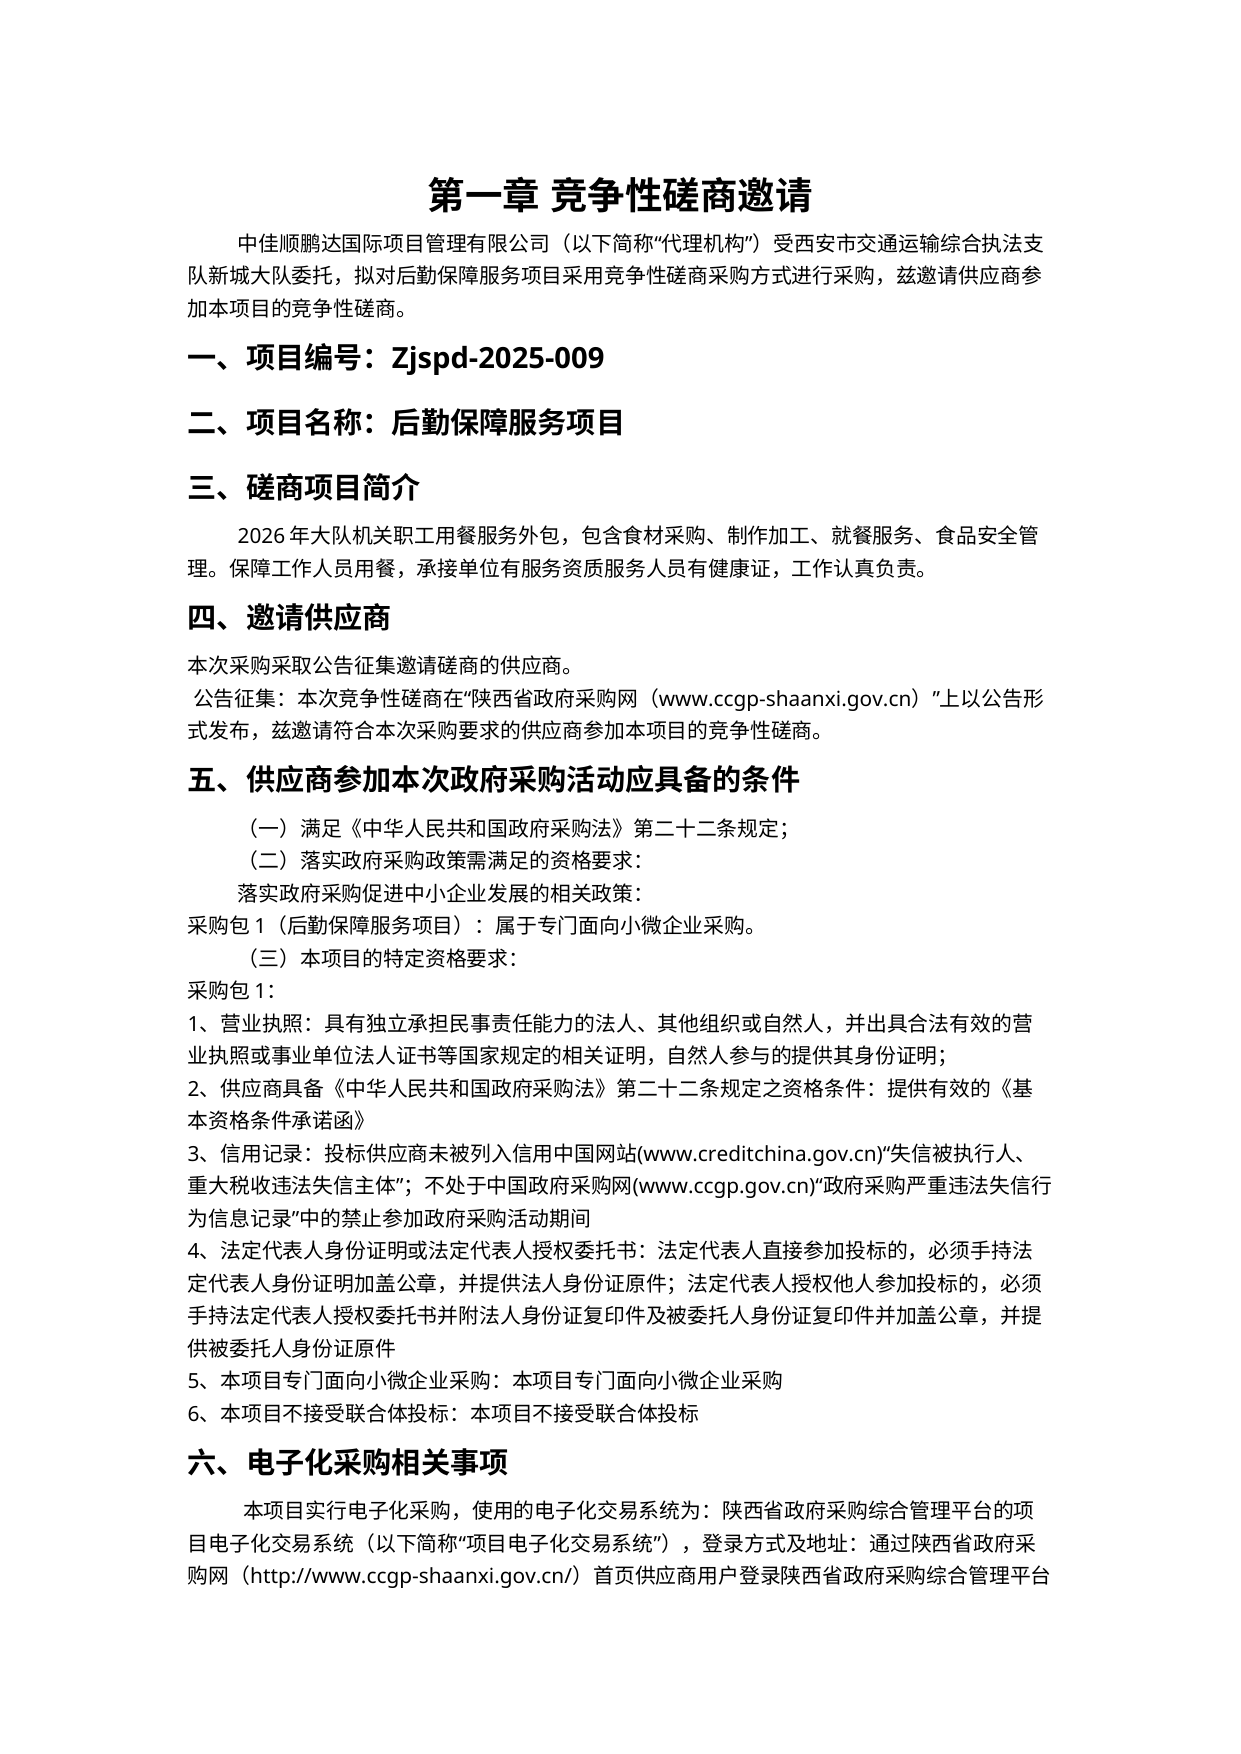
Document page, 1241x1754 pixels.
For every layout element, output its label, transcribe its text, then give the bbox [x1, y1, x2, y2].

text （三）本项目的特定资格要求： [187, 942, 1053, 974]
text 六、电子化采购相关事项 [187, 1429, 1053, 1494]
text 公告征集：本次竞争性磋商在“陕西省政府采购网（www.ccgp-shaanxi.gov.cn）”上以公告形式发布，兹邀请符合本次采购要求的供应商参加本项目的竞争性磋商。 [187, 682, 1053, 747]
text 5、本项目专门面向小微企业采购：本项目专门面向小微企业采购 [187, 1364, 1053, 1397]
text 一、项目编号：Zjspd-2025-009 [187, 324, 1053, 389]
text 4、法定代表人身份证明或法定代表人授权委托书：法定代表人直接参加投标的，必须手持法定代表人身份证明加盖公章，并提供法人身份证原件；法定代表人授权他人参加投标的，必须手持法定代表人授权委托书并附法人身份证复印件及被委托人身份证复印件并加盖公章，并提供被委托人身份证原件 [187, 1234, 1053, 1364]
text 2026年大队机关职工用餐服务外包，包含食材采购、制作加工、就餐服务、食品安全管理。保障工作人员用餐，承接单位有服务资质服务人员有健康证，工作认真负责。 [187, 519, 1053, 584]
text 五、供应商参加本次政府采购活动应具备的条件 [187, 747, 1053, 812]
text 第一章 竞争性磋商邀请 [187, 162, 1053, 227]
text 本次采购采取公告征集邀请磋商的供应商。 [187, 649, 1053, 682]
text 采购包1（后勤保障服务项目）：属于专门面向小微企业采购。 [187, 909, 1053, 942]
text 三、磋商项目简介 [187, 454, 1053, 519]
text 6、本项目不接受联合体投标：本项目不接受联合体投标 [187, 1397, 1053, 1429]
text 3、信用记录：投标供应商未被列入信用中国网站(www.creditchina.gov.cn)“失信被执行人、重大税收违法失信主体”；不处于中国政府采购网(www.ccgp.gov.cn)“政府采购严重违法失信行为信息记录”中的禁止参加政府采购活动期间 [187, 1137, 1053, 1234]
text 2、供应商具备《中华人民共和国政府采购法》第二十二条规定之资格条件：提供有效的《基本资格条件承诺函》 [187, 1072, 1053, 1137]
text 落实政府采购促进中小企业发展的相关政策： [187, 877, 1053, 909]
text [187, 1494, 1053, 1592]
text 采购包1： [187, 974, 1053, 1007]
text 中佳顺鹏达国际项目管理有限公司（以下简称“代理机构”）受西安市交通运输综合执法支队新城大队委托，拟对后勤保障服务项目采用竞争性磋商采购方式进行采购，兹邀请供应商参加本项目的竞争性磋商。 [187, 227, 1053, 324]
text （一）满足《中华人民共和国政府采购法》第二十二条规定； [187, 812, 1053, 844]
text 二、项目名称：后勤保障服务项目 [187, 389, 1053, 454]
text （二）落实政府采购政策需满足的资格要求： [187, 844, 1053, 877]
text 1、营业执照：具有独立承担民事责任能力的法人、其他组织或自然人，并出具合法有效的营业执照或事业单位法人证书等国家规定的相关证明，自然人参与的提供其身份证明； [187, 1007, 1053, 1072]
text 四、邀请供应商 [187, 584, 1053, 649]
